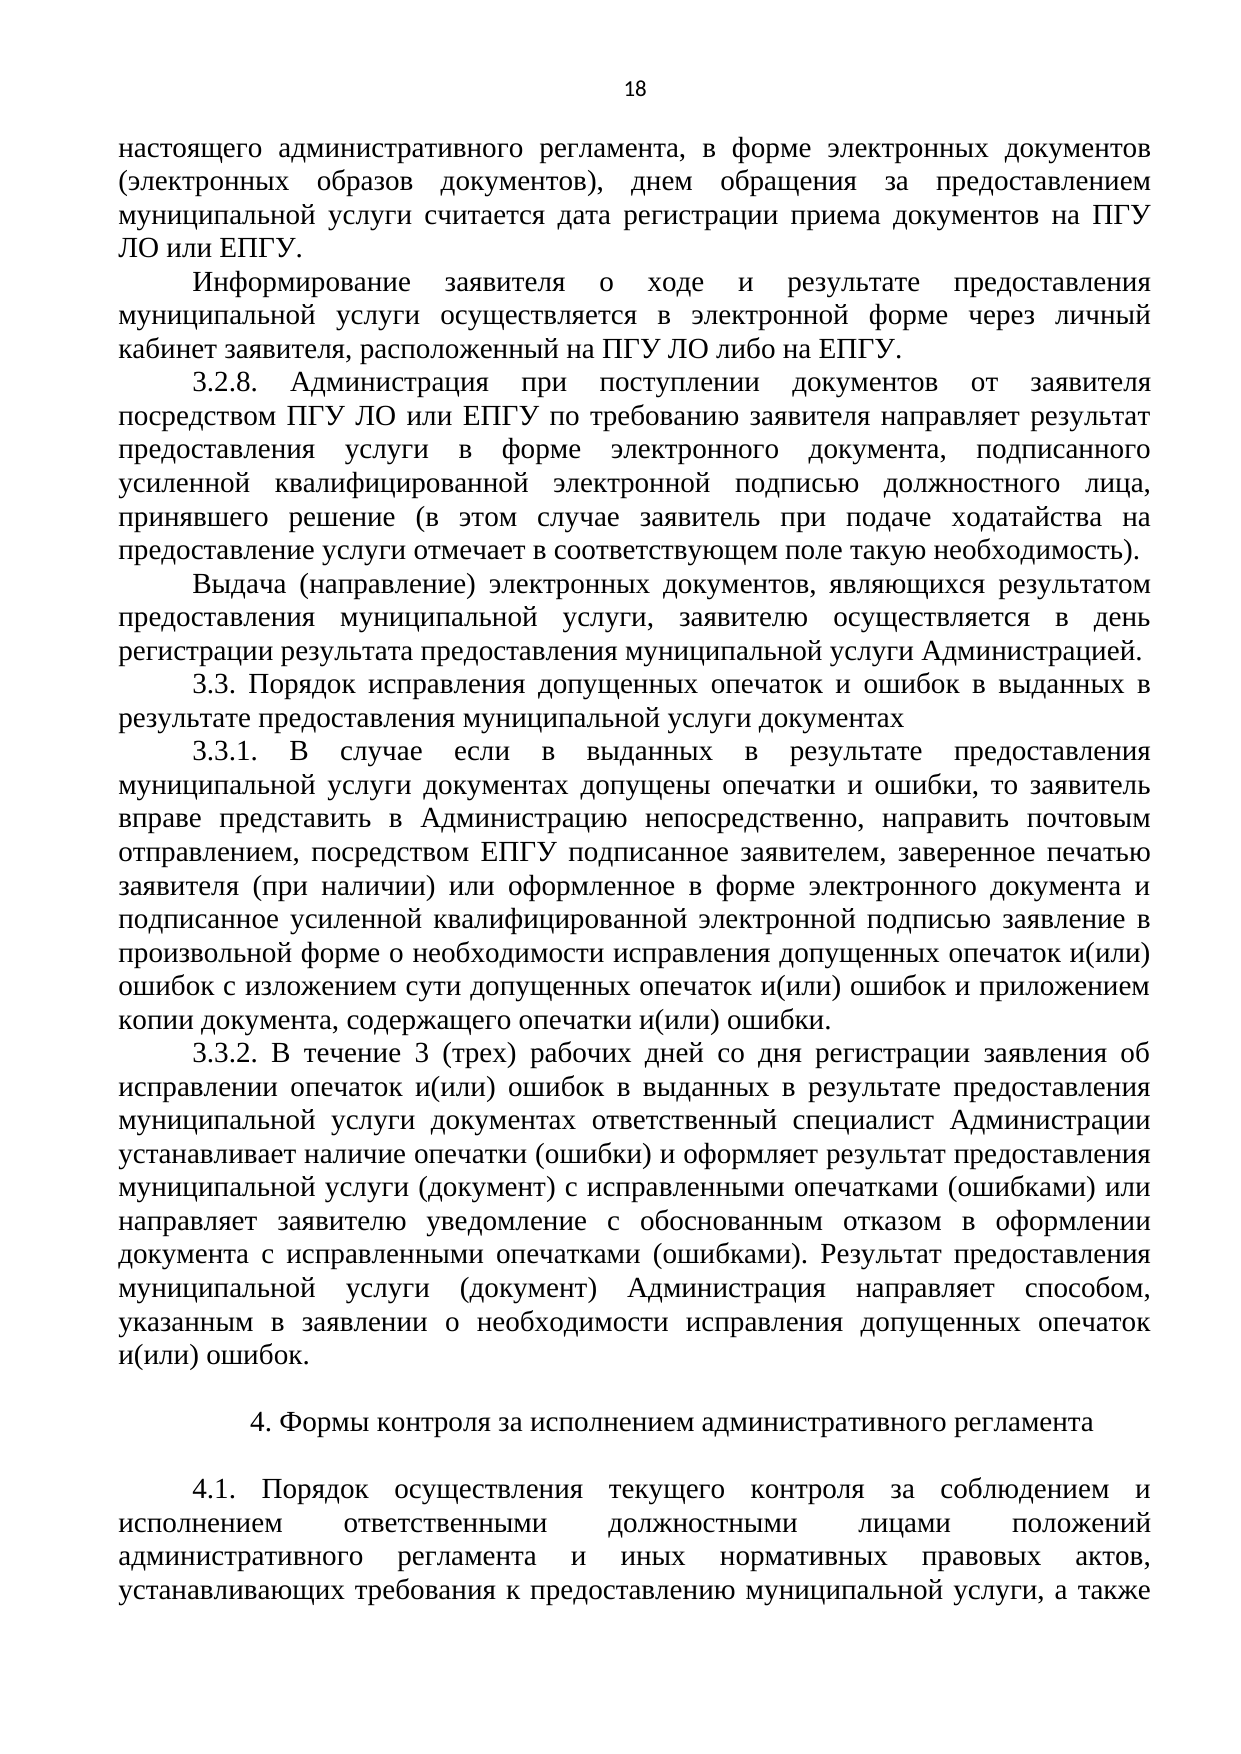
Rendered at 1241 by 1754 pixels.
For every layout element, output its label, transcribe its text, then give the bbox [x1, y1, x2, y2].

text 3.3.2. В течение 3 (трех) рабочих дней со дня регистрации заявления об исправлении опечаток и(или) ошибок в выданных в результате предоставления муниципальной услуги документах ответственный специалист Администрации устанавливает наличие опечатки (ошибки) и оформляет результат предоставления муниципальной услуги (документ) с исправленными опечатками (ошибками) или направляет заявителю уведомление с обоснованным отказом в оформлении документа с исправленными опечатками (ошибками). Результат предоставления муниципальной услуги (документ) Администрация направляет способом, указанным в заявлении о необходимости исправления допущенных опечаток и(или) ошибок. [118, 1035, 1152, 1371]
text 4. Формы контроля за исполнением административного регламента [118, 1404, 1152, 1438]
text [118, 130, 1152, 264]
text Выдача (направление) электронных документов, являющихся результатом предоставления муниципальной услуги, заявителю осуществляется в день регистрации результата предоставления муниципальной услуги Администрацией. [118, 566, 1152, 666]
text Информирование заявителя о ходе и результате предоставления муниципальной услуги осуществляется в электронной форме через личный кабинет заявителя, расположенный на ПГУ ЛО либо на ЕПГУ. [118, 264, 1152, 364]
text 3.2.8. Администрация при поступлении документов от заявителя посредством ПГУ ЛО или ЕПГУ по требованию заявителя направляет результат предоставления услуги в форме электронного документа, подписанного усиленной квалифицированной электронной подписью должностного лица, принявшего решение (в этом случае заявитель при подаче ходатайства на предоставление услуги отмечает в соответствующем поле такую необходимость). [118, 364, 1152, 566]
text 3.3.1. В случае если в выданных в результате предоставления муниципальной услуги документах допущены опечатки и ошибки, то заявитель вправе представить в Администрацию непосредственно, направить почтовым отправлением, посредством ЕПГУ подписанное заявителем, заверенное печатью заявителя (при наличии) или оформленное в форме электронного документа и подписанное усиленной квалифицированной электронной подписью заявление в произвольной форме о необходимости исправления допущенных опечаток и(или) ошибок с изложением сути допущенных опечаток и(или) ошибок и приложением копии документа, содержащего опечатки и(или) ошибки. [118, 733, 1152, 1035]
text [118, 1471, 1152, 1606]
text 3.3. Порядок исправления допущенных опечаток и ошибок в выданных в результате предоставления муниципальной услуги документах [118, 666, 1152, 733]
